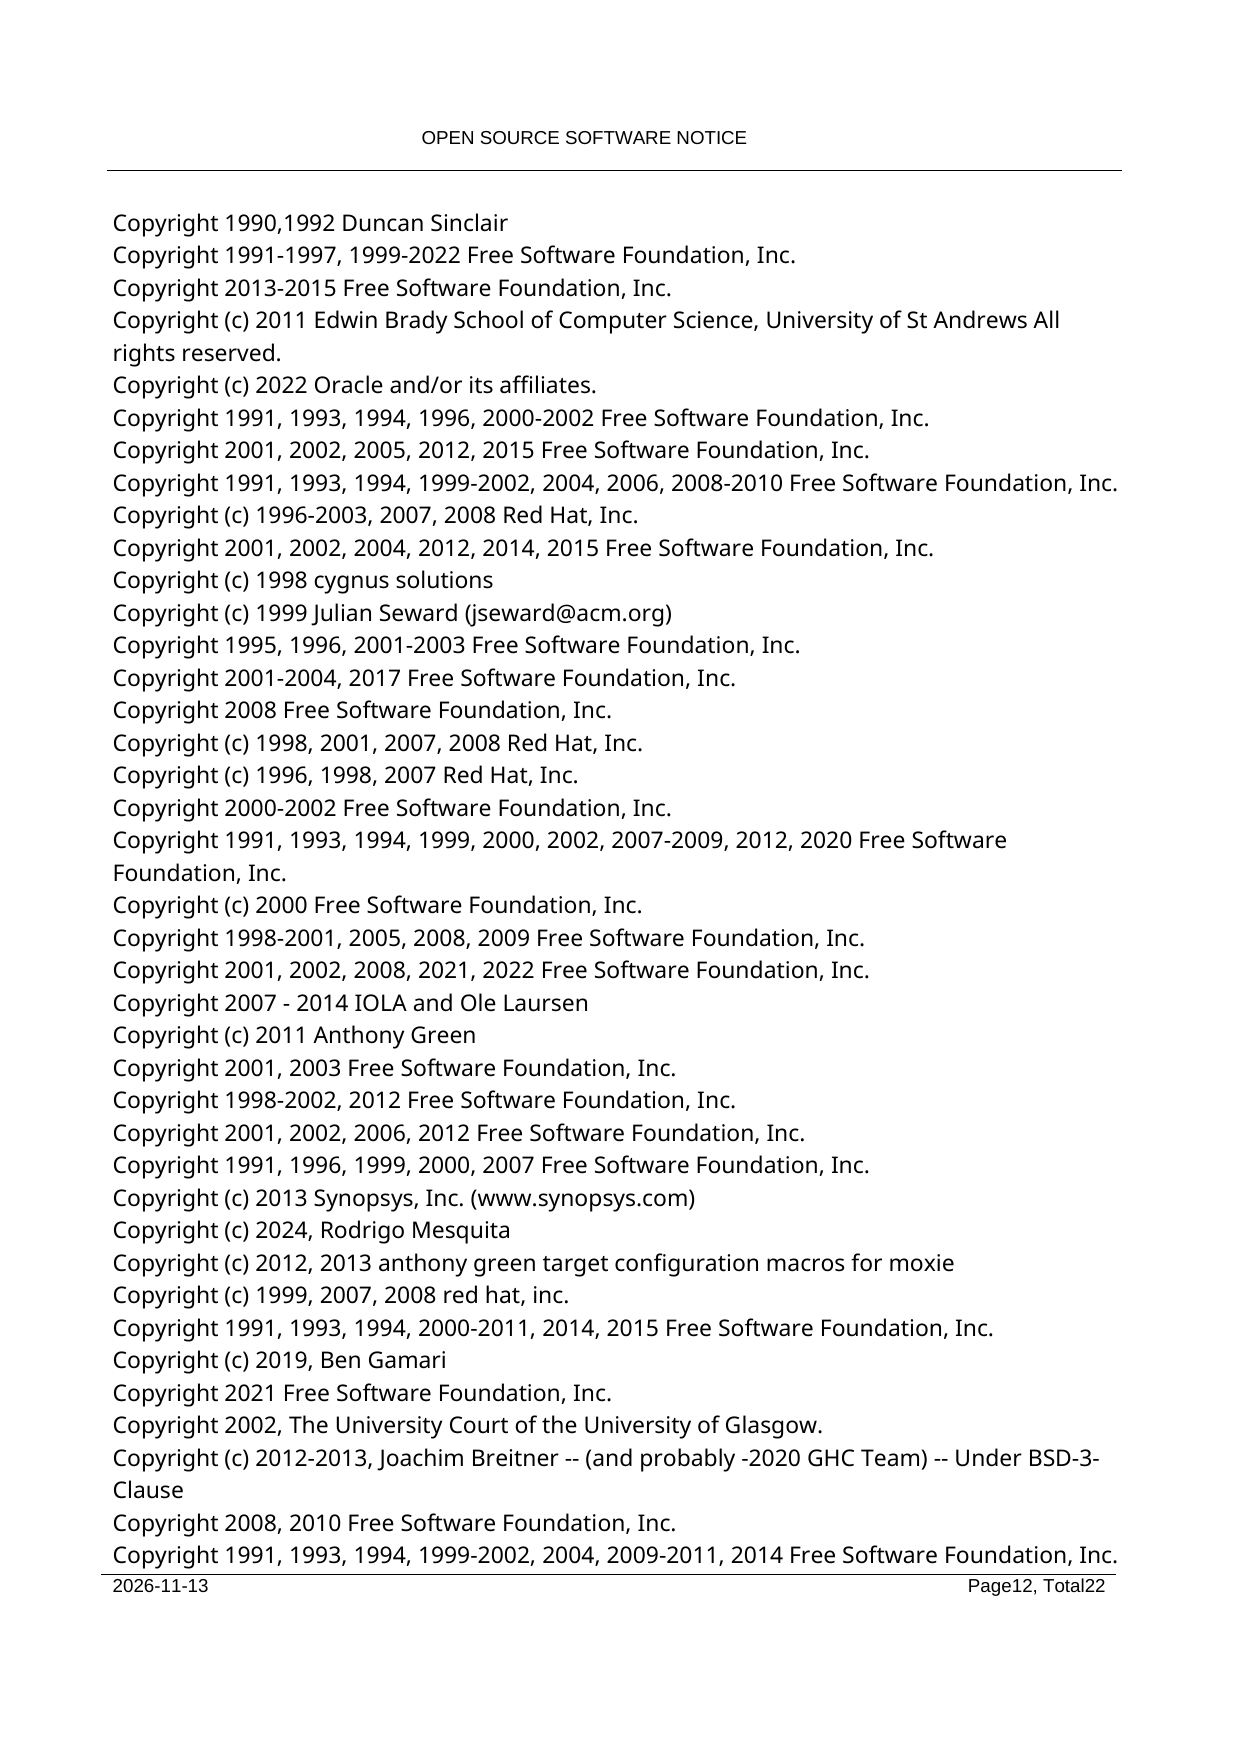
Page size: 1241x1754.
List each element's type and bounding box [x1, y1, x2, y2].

text [112, 206, 1128, 1571]
